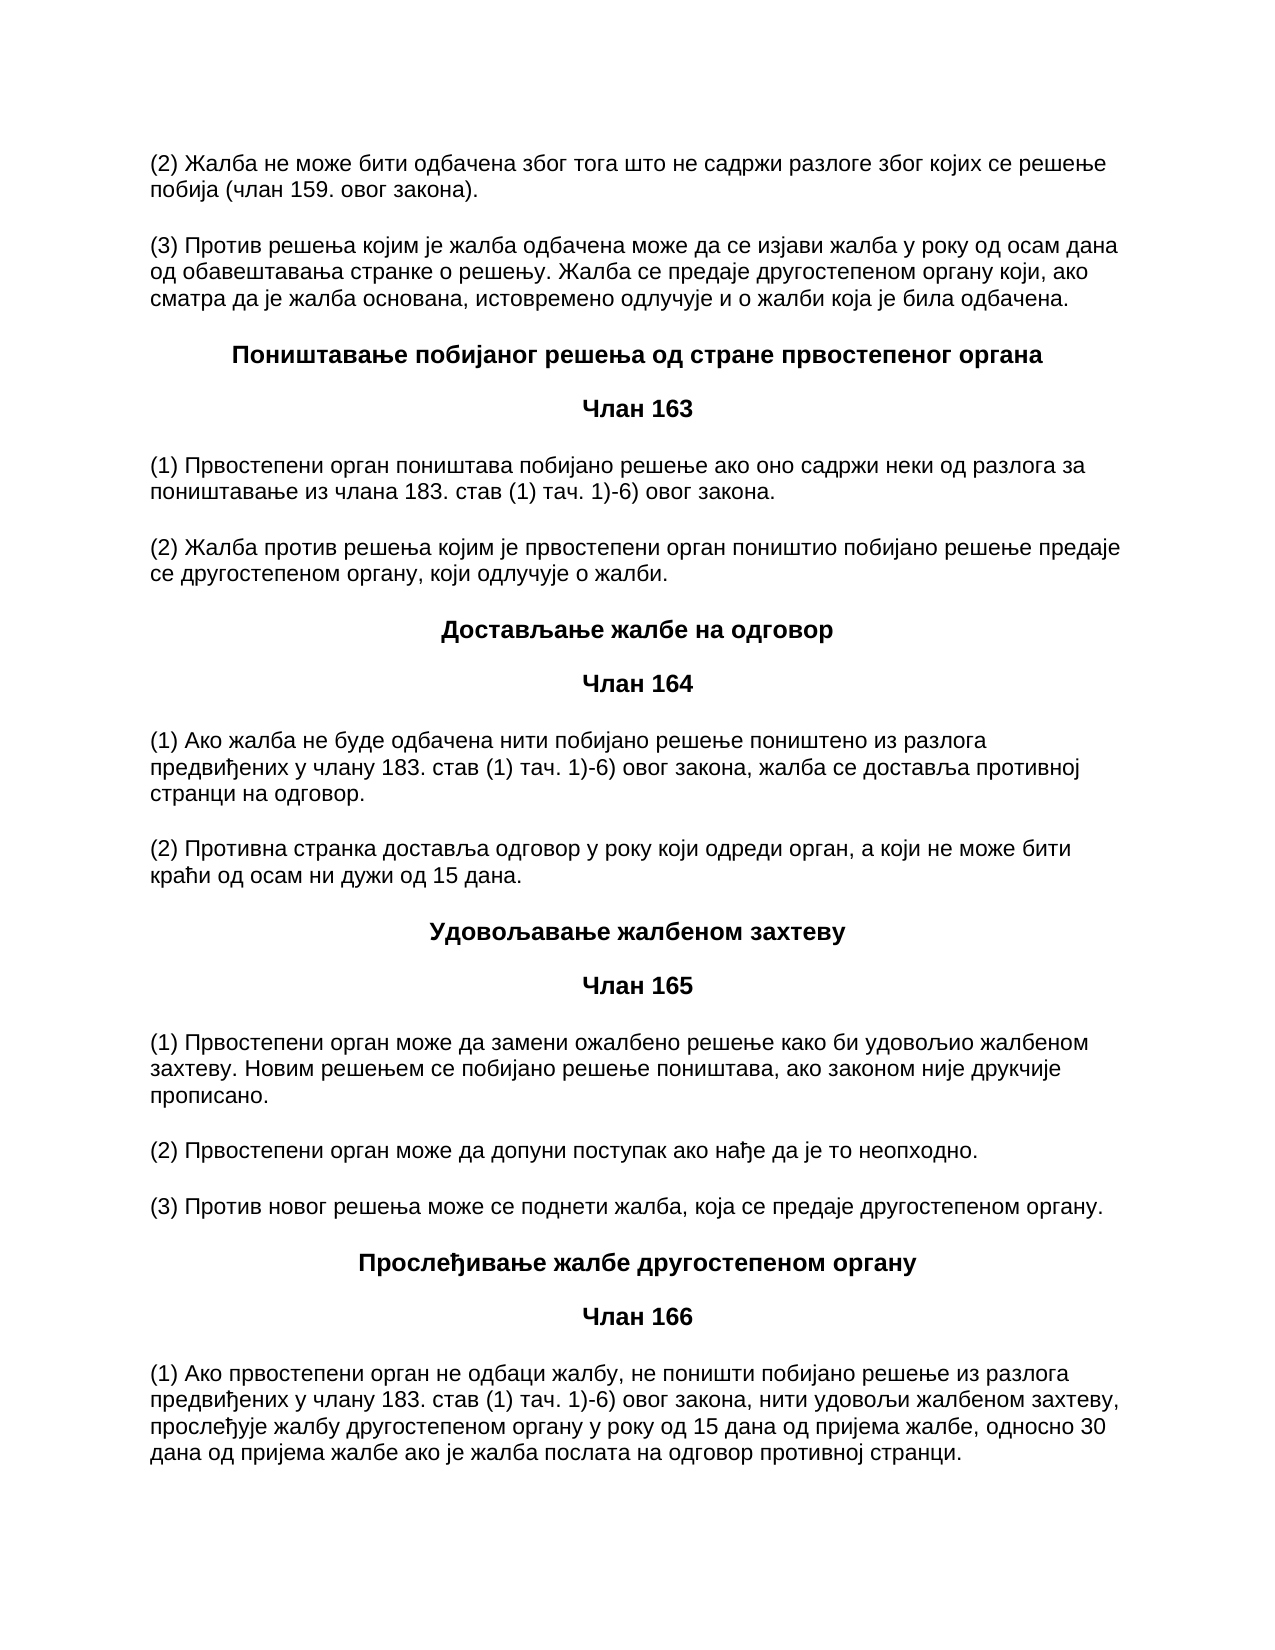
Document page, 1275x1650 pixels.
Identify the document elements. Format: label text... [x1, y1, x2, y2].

text Удовољавање жалбеном захтеву [150, 917, 1125, 946]
text (1) Првостепени орган може да замени ожалбено решење како би удовољио жалбеном захтеву. Новим решењем се побијано решење поништава, ако законом није друкчије прописано. [150, 1029, 1125, 1108]
text (1) Ако жалба не буде одбачена нити побијано решење поништено из разлога предвиђених у члану 183. став (1) тач. 1)-6) овог закона, жалба се доставља противној странци на одговор. [150, 727, 1125, 806]
text (2) Жалба не може бити одбачена због тога што не садржи разлоге због којих се решење побија (члан 159. овог закона). [150, 150, 1125, 203]
text (1) Првостепени орган поништава побијано решење ако оно садржи неки од разлога за поништавање из члана 183. став (1) тач. 1)-6) овог закона. [150, 452, 1125, 504]
text (2) Жалба против решења којим је првостепени орган поништио побијано решење предаје се другостепеном органу, који одлучује о жалби. [150, 534, 1125, 586]
text Члан 166 [150, 1302, 1125, 1331]
text (3) Против решења којим је жалба одбачена може да се изјави жалба у року од осам дана од обавештавања странке о решењу. Жалба се предаје другостепеном органу који, ако сматра да је жалба основана, истовремено одлучује и о жалби која је била одбачена. [150, 232, 1125, 311]
text (2) Првостепени орган може да допуни поступак ако нађе да је то неопходно. [150, 1137, 1125, 1163]
text Прослеђивање жалбе другостепеном органу [150, 1248, 1125, 1277]
text Члан 164 [150, 669, 1125, 698]
text Достављање жалбе на одговор [150, 616, 1125, 644]
text Члан 165 [150, 971, 1125, 1000]
text Члан 163 [150, 394, 1125, 423]
text (2) Противна странка доставља одговор у року који одреди орган, а који не може бити краћи од осам ни дужи од 15 дана. [150, 835, 1125, 888]
text (1) Ако првостепени орган не одбаци жалбу, не поништи побијано решење из разлога предвиђених у члану 183. став (1) тач. 1)-6) овог закона, нити удовољи жалбеном захтеву, прослеђује жалбу другостепеном органу у року од 15 дана од пријема жалбе, односно 30 дана од пријема жалбе ако је жалба послата на одговор противној странци. [150, 1360, 1125, 1465]
text Поништавање побијаног решења од стране првостепеног органа [150, 340, 1125, 369]
text (3) Против новог решења може се поднети жалба, која се предаје другостепеном органу. [150, 1193, 1125, 1219]
